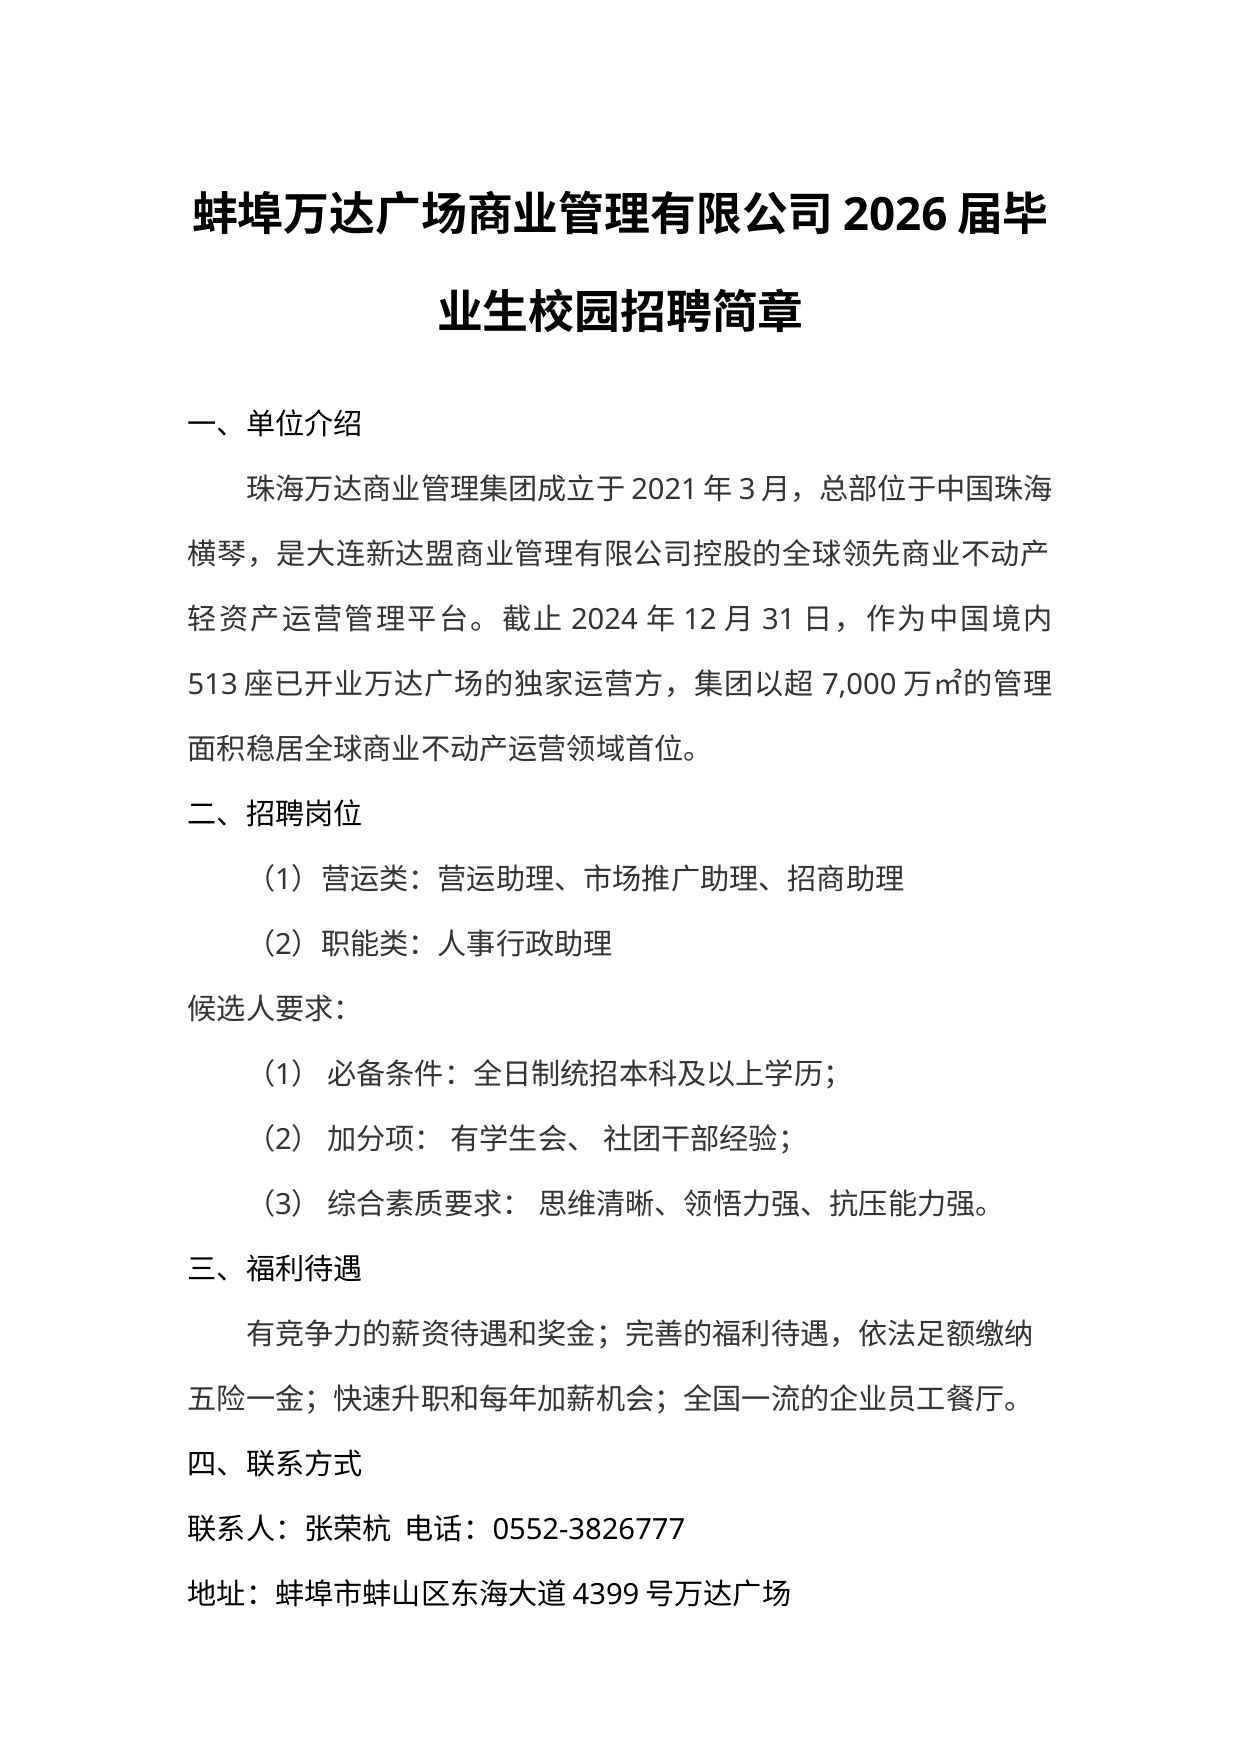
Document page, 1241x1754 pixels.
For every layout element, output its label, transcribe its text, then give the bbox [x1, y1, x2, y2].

text 候选人要求： [187, 974, 1053, 1039]
text （1）营运类：营运助理、市场推广助理、招商助理 [187, 844, 1053, 909]
text 三、福利待遇 [187, 1234, 1053, 1299]
text 珠海万达商业管理集团成立于2021年3月，总部位于中国珠海横琴，是大连新达盟商业管理有限公司控股的全球领先商业不动产轻资产运营管理平台。截止2024年12月31日，作为中国境内513座已开业万达广场的独家运营方，集团以超7,000万㎡的管理面积稳居全球商业不动产运营领域首位。 [187, 454, 1053, 779]
text 二、招聘岗位 [187, 779, 1053, 844]
text 一、单位介绍 [187, 389, 1053, 454]
text 四、联系方式 [187, 1429, 1053, 1494]
text 联系人：张荣杭 电话：0552-3826777 [187, 1494, 1053, 1559]
text （1） 必备条件：全日制统招本科及以上学历； [187, 1039, 1053, 1104]
text 地址：蚌埠市蚌山区东海大道4399号万达广场 [187, 1559, 1053, 1624]
text 蚌埠万达广场商业管理有限公司2026届毕业生校园招聘简章 [187, 162, 1053, 357]
text 有竞争力的薪资待遇和奖金；完善的福利待遇，依法足额缴纳五险一金；快速升职和每年加薪机会；全国一流的企业员工餐厅。 [187, 1299, 1053, 1429]
text （3） 综合素质要求： 思维清晰、领悟力强、抗压能力强。 [187, 1169, 1053, 1234]
text （2） 加分项： 有学生会、 社团干部经验； [187, 1104, 1053, 1169]
text （2）职能类：人事行政助理 [187, 909, 1053, 974]
